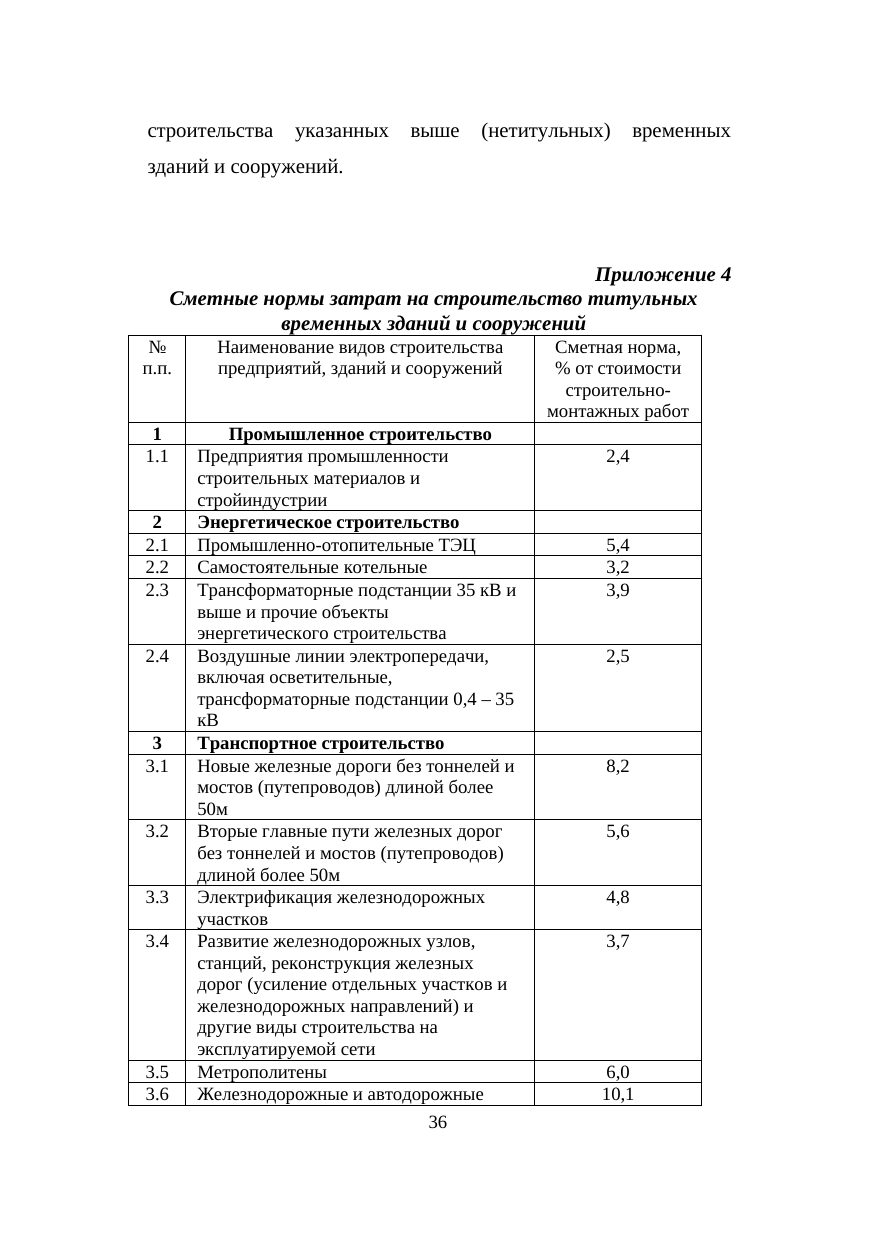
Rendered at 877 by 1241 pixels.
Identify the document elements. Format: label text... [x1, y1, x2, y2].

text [147, 118, 731, 178]
table_cell 3.3 [129, 886, 185, 929]
table_cell 3,7 [535, 930, 701, 1059]
table_cell 2.2 [129, 556, 185, 578]
table_cell Промышленное строительство [186, 423, 534, 444]
table_cell 2,5 [535, 645, 701, 731]
table_header Наименование видов строительства предприятий, зданий и сооружений [186, 336, 534, 422]
table_cell Вторые главные пути железных дорог без тоннелей и мостов (путепроводов) длиной более 50м [186, 820, 534, 885]
table_cell 3.5 [129, 1061, 185, 1082]
table_cell Промышленно-отопительные ТЭЦ [186, 534, 534, 555]
table_cell 6,0 [535, 1061, 701, 1082]
table_cell 3,9 [535, 579, 701, 644]
table_cell Развитие железнодорожных узлов, станций, реконструкция железных дорог (усиление отдельных участков и железнодорожных направлений) и другие виды строительства на эксплуатируемой сети [186, 930, 534, 1059]
text Приложение 4 [136, 262, 731, 286]
table_cell Метрополитены [186, 1061, 534, 1082]
table_cell [535, 732, 701, 753]
table_cell 3.2 [129, 820, 185, 885]
table_cell Предприятия промышленности строительных материалов и стройиндустрии [186, 445, 534, 510]
table_cell [535, 423, 701, 444]
table_cell 3,2 [535, 556, 701, 578]
table_cell [535, 511, 701, 533]
table_cell 2 [129, 511, 185, 533]
table_cell 5,6 [535, 820, 701, 885]
table_cell 5,4 [535, 534, 701, 555]
table_cell 3.6 [129, 1083, 185, 1105]
table_cell Электрификация железнодорожных участков [186, 886, 534, 929]
table_cell 1 [129, 423, 185, 444]
table_cell Трансформаторные подстанции 35 кВ и выше и прочие объекты энергетического строительства [186, 579, 534, 644]
table_cell 2,4 [535, 445, 701, 510]
table_header № п.п. [129, 336, 185, 422]
table_cell 4,8 [535, 886, 701, 929]
table_cell Воздушные линии электропередачи, включая осветительные, трансформаторные подстанции 0,4 – 35 кВ [186, 645, 534, 731]
table_cell 2.1 [129, 534, 185, 555]
table_cell 3.1 [129, 755, 185, 819]
table_cell 3 [129, 732, 185, 753]
table_cell 2.4 [129, 645, 185, 731]
table_cell Самостоятельные котельные [186, 556, 534, 578]
table_cell 1.1 [129, 445, 185, 510]
table_cell Транспортное строительство [186, 732, 534, 753]
table_cell 8,2 [535, 755, 701, 819]
table_cell 10,1 [535, 1083, 701, 1105]
table_cell Новые железные дороги без тоннелей и мостов (путепроводов) длиной более 50м [186, 755, 534, 819]
table_cell 2.3 [129, 579, 185, 644]
table_cell Энергетическое строительство [186, 511, 534, 533]
table_header Сметная норма, % от стоимости строительно-монтажных работ [535, 336, 701, 422]
table_cell 3.4 [129, 930, 185, 1059]
text Сметные нормы затрат на строительство титульных временных зданий и сооружений [136, 286, 731, 334]
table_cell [186, 1083, 534, 1105]
